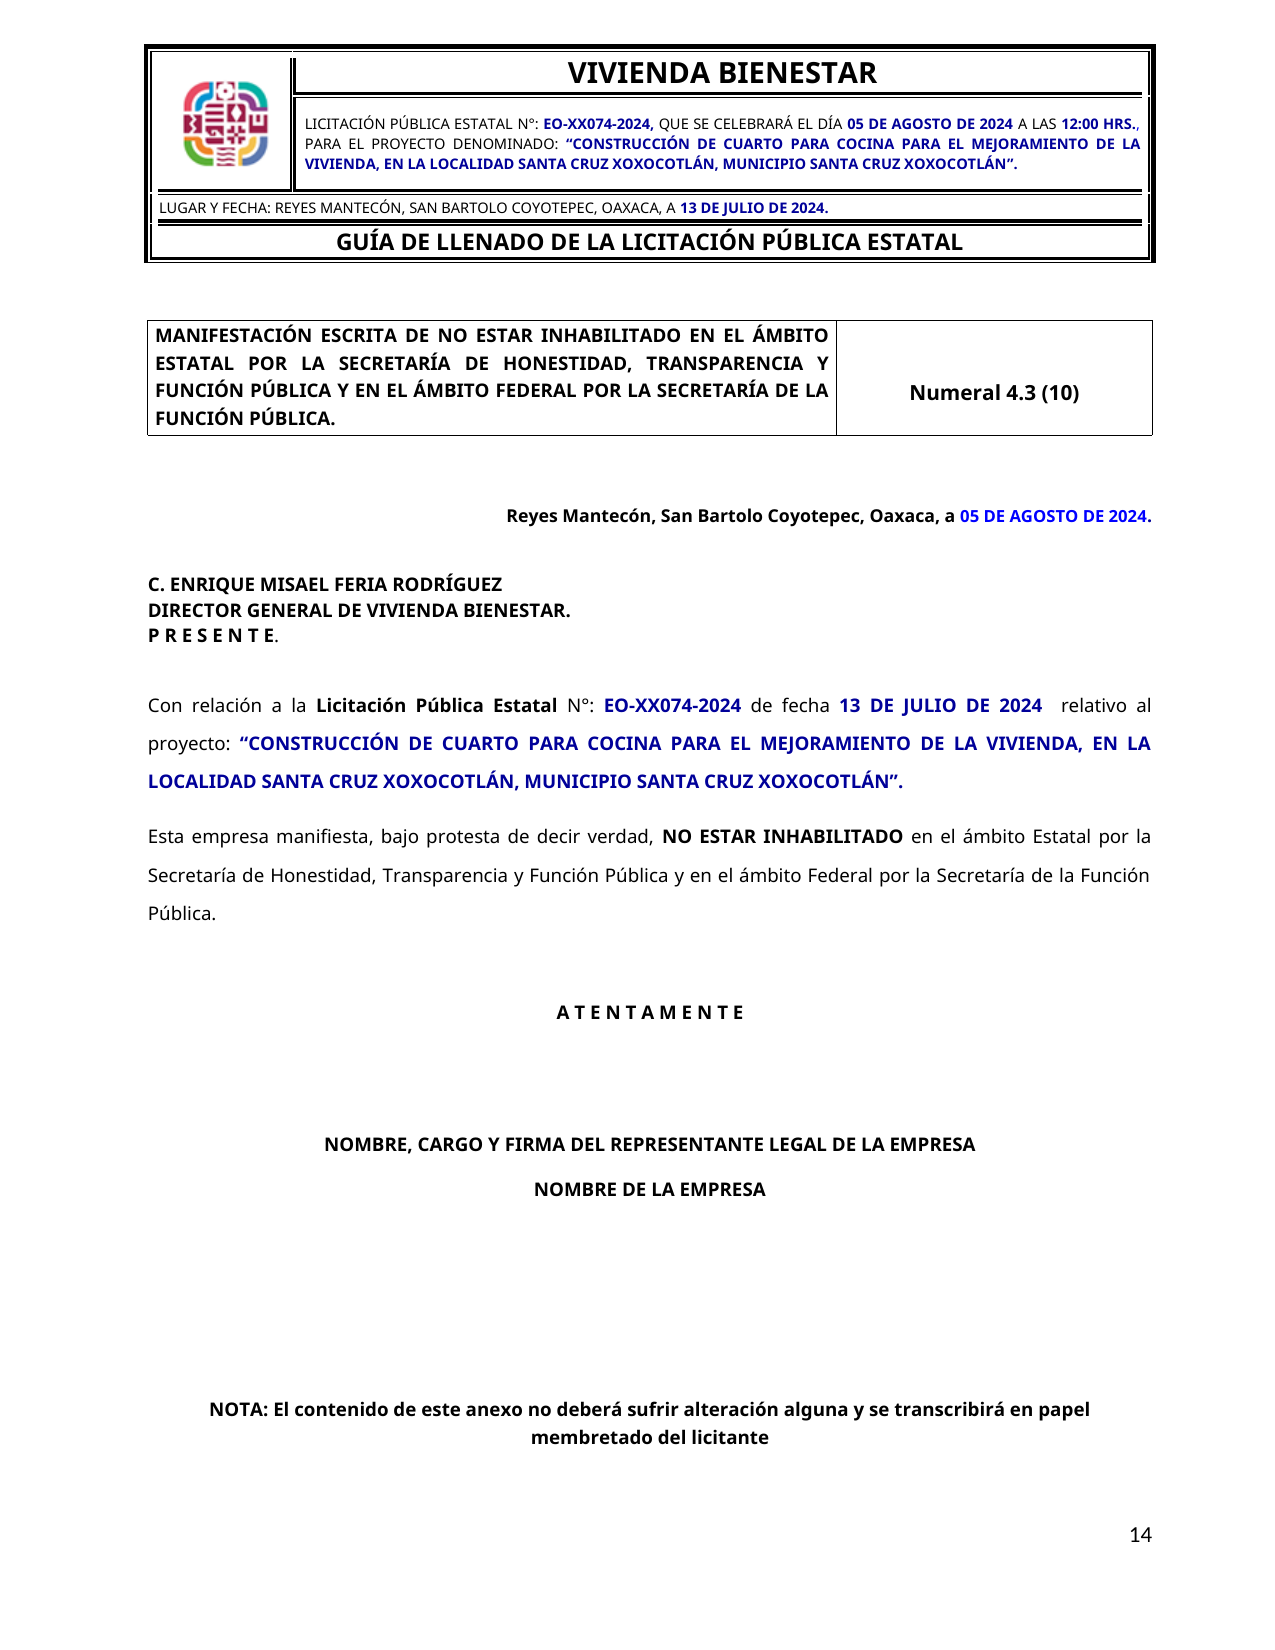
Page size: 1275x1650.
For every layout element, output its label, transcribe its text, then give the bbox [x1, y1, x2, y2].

text Esta empresa manifiesta, bajo protesta de decir verdad, NO ESTAR INHABILITADO en el ámbito Estatal por la Secretaría de Honestidad, Transparencia y Función Pública y en el ámbito Federal por la Secretaría de la Función Pública. [148, 824, 1152, 926]
text C. ENRIQUE MISAEL FERIA RODRÍGUEZ [148, 572, 1152, 597]
text Con relación a la Licitación Pública Estatal N°: EO-XX074-2024 de fecha 13 DE JULIO DE 2024 relativo al proyecto: “CONSTRUCCIÓN DE CUARTO PARA COCINA PARA EL MEJORAMIENTO DE LA VIVIENDA, EN LA LOCALIDAD SANTA CRUZ XOXOCOTLÁN, MUNICIPIO SANTA CRUZ XOXOCOTLÁN”. [148, 692, 1152, 794]
picture [172, 73, 279, 172]
text NOTA: El contenido de este anexo no deberá sufrir alteración alguna y se transcribirá en papel membretado del licitante [148, 1397, 1152, 1450]
table_header MANIFESTACIÓN ESCRITA DE NO ESTAR INHABILITADO EN EL ÁMBITO ESTATAL POR LA SECRETARÍA DE HONESTIDAD, TRANSPARENCIA Y FUNCIÓN PÚBLICA Y EN EL ÁMBITO FEDERAL POR LA SECRETARÍA DE LA FUNCIÓN PÚBLICA. [148, 321, 836, 435]
text DIRECTOR GENERAL DE VIVIENDA BIENESTAR. [148, 597, 1152, 623]
text Reyes Mantecón, San Bartolo Coyotepec, Oaxaca, a 05 DE AGOSTO DE 2024. [133, 503, 1152, 528]
text A T E N T A M E N T E [148, 999, 1152, 1025]
text NOMBRE DE LA EMPRESA [148, 1176, 1152, 1201]
table_header Numeral 4.3 (10) [837, 321, 1152, 435]
text P R E S E N T E. [148, 623, 1152, 648]
text NOMBRE, CARGO Y FIRMA DEL REPRESENTANTE LEGAL DE LA EMPRESA [148, 1132, 1152, 1157]
